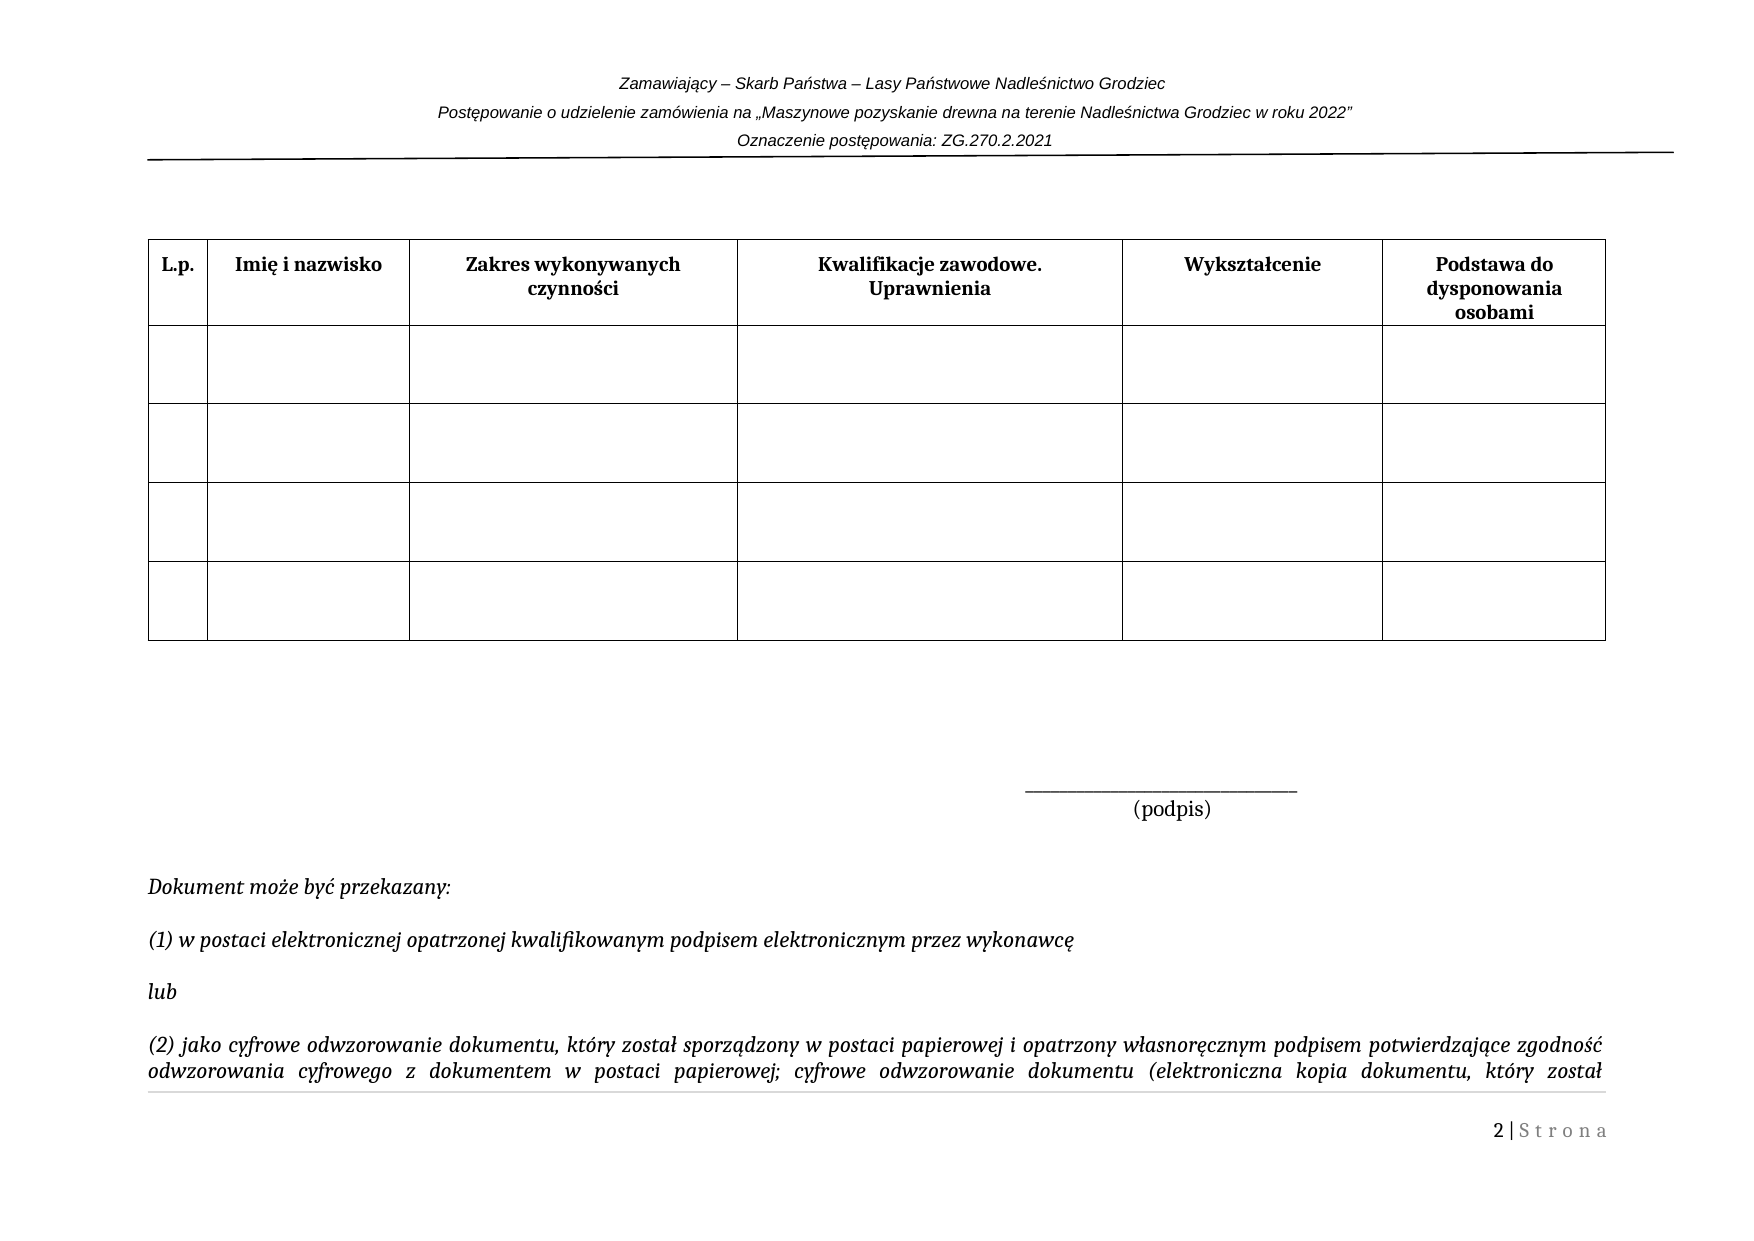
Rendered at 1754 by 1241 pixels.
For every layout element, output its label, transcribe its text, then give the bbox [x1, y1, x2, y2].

table_cell [149, 326, 207, 403]
table_cell [738, 562, 1122, 639]
table_cell [1383, 483, 1605, 561]
table_cell [1383, 404, 1605, 482]
table_cell [410, 483, 737, 561]
table_header Imię i nazwisko [208, 240, 409, 324]
table_cell [149, 562, 207, 639]
table_cell [1383, 326, 1605, 403]
table_cell [208, 562, 409, 639]
table_header Kwalifikacje zawodowe. Uprawnienia [738, 240, 1122, 324]
table_cell [208, 404, 409, 482]
table_header L.p. [149, 240, 207, 324]
table_cell [1383, 562, 1605, 639]
table_cell [1123, 326, 1382, 403]
table_header Wykształcenie [1123, 240, 1382, 324]
table_header Podstawa do dysponowania osobami [1383, 240, 1605, 324]
table_cell [149, 404, 207, 482]
table_cell [149, 483, 207, 561]
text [148, 874, 1606, 1084]
table_cell [1123, 562, 1382, 639]
table_cell [208, 326, 409, 403]
table_cell [410, 562, 737, 639]
text ________________________________ (podpis) [738, 770, 1606, 822]
table_cell [208, 483, 409, 561]
table_cell [410, 404, 737, 482]
table_cell [410, 326, 737, 403]
table_cell [738, 326, 1122, 403]
table_cell [1123, 404, 1382, 482]
table_header Zakres wykonywanych czynności [410, 240, 737, 324]
table_cell [738, 404, 1122, 482]
table_cell [1123, 483, 1382, 561]
table_cell [738, 483, 1122, 561]
